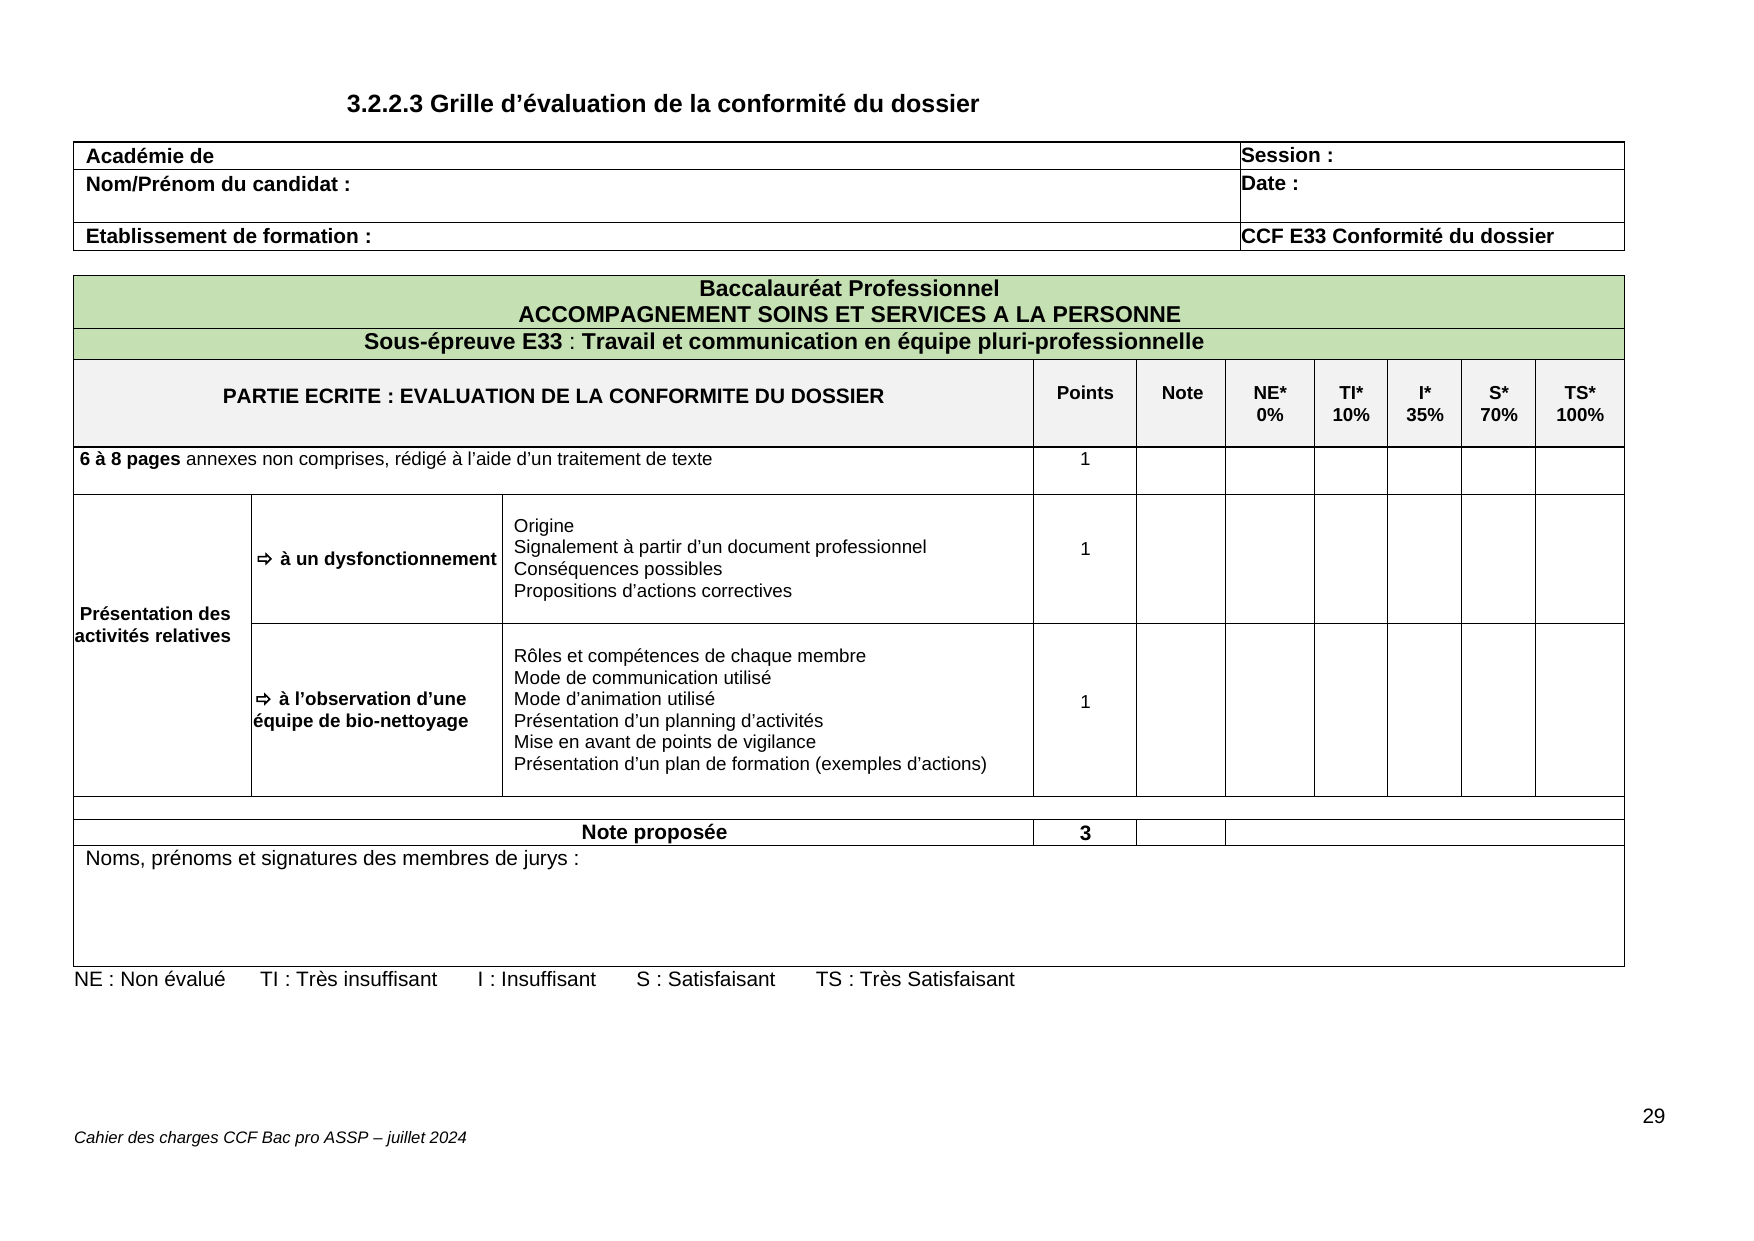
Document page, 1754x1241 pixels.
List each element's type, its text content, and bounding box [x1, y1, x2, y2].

table_cell [1137, 820, 1225, 845]
table_cell S* 70% [1462, 360, 1535, 446]
table_header Académie de [74, 143, 1240, 169]
table_cell [1388, 448, 1461, 494]
table_cell à un dysfonctionnement [252, 495, 502, 622]
table_cell Note proposée [74, 820, 1033, 845]
table_cell 1 [1034, 495, 1136, 622]
table_cell Rôles et compétences de chaque membre Mode de communication utilisé Mode d’animation utilisé Présentation d’un planning d’activités Mise en avant de points de vigilance Présentation d’un plan de formation (exemples d’actions) [503, 624, 1033, 796]
table_header Session : [1241, 143, 1624, 169]
table_cell I* 35% [1388, 360, 1461, 446]
table_cell Sous-épreuve E33 : Travail et communication en équipe pluri-professionnelle [74, 329, 1624, 359]
table_cell [1462, 624, 1535, 796]
table_cell NE* 0% [1226, 360, 1314, 446]
table_cell Note [1137, 360, 1225, 446]
table_cell Date : [1241, 170, 1624, 222]
table_cell [1462, 448, 1535, 494]
table_cell [1315, 624, 1387, 796]
table_cell [1137, 448, 1225, 494]
table_cell PARTIE ECRITE : EVALUATION DE LA CONFORMITE DU DOSSIER [74, 360, 1033, 446]
table_cell [1226, 495, 1314, 622]
title 3.2.2.3 Grille d’évaluation de la conformité du dossier [347, 89, 1665, 117]
table_cell 6 à 8 pages annexes non comprises, rédigé à l’aide d’un traitement de texte [74, 448, 1033, 494]
table_cell Présentation des activités relatives [74, 495, 251, 796]
table_cell [1315, 448, 1387, 494]
table_cell [1462, 495, 1535, 622]
table_cell Etablissement de formation : [74, 223, 1240, 250]
table_cell [1226, 448, 1314, 494]
table_cell TI* 10% [1315, 360, 1387, 446]
table_cell à l’observation d’une équipe de bio-nettoyage [252, 624, 502, 796]
table_cell [1536, 448, 1624, 494]
table_cell [1536, 495, 1624, 622]
table_cell 3 [1034, 820, 1136, 845]
table_cell 1 [1034, 624, 1136, 796]
table_cell [1137, 624, 1225, 796]
table_cell Nom/Prénom du candidat : [74, 170, 1240, 222]
table_cell [74, 797, 1624, 819]
table_cell Origine Signalement à partir d’un document professionnel Conséquences possibles Propositions d’actions correctives [503, 495, 1033, 622]
table_header Baccalauréat Professionnel ACCOMPAGNEMENT SOINS ET SERVICES A LA PERSONNE [74, 276, 1624, 328]
table_cell [1226, 820, 1624, 845]
table_cell [1536, 624, 1624, 796]
text NE : Non évalué TI : Très insuffisant I : Insuffisant S : Satisfaisant TS : Très Satisfaisant [74, 967, 1665, 991]
table_cell 1 [1034, 448, 1136, 494]
table_cell [1137, 495, 1225, 622]
table_cell [1388, 624, 1461, 796]
table_cell [1226, 624, 1314, 796]
table_cell [1315, 495, 1387, 622]
table_cell TS* 100% [1536, 360, 1624, 446]
table_cell Noms, prénoms et signatures des membres de jurys : [74, 846, 1624, 966]
table_cell [1388, 495, 1461, 622]
table_cell Points [1034, 360, 1136, 446]
table_cell CCF E33 Conformité du dossier [1241, 223, 1624, 250]
